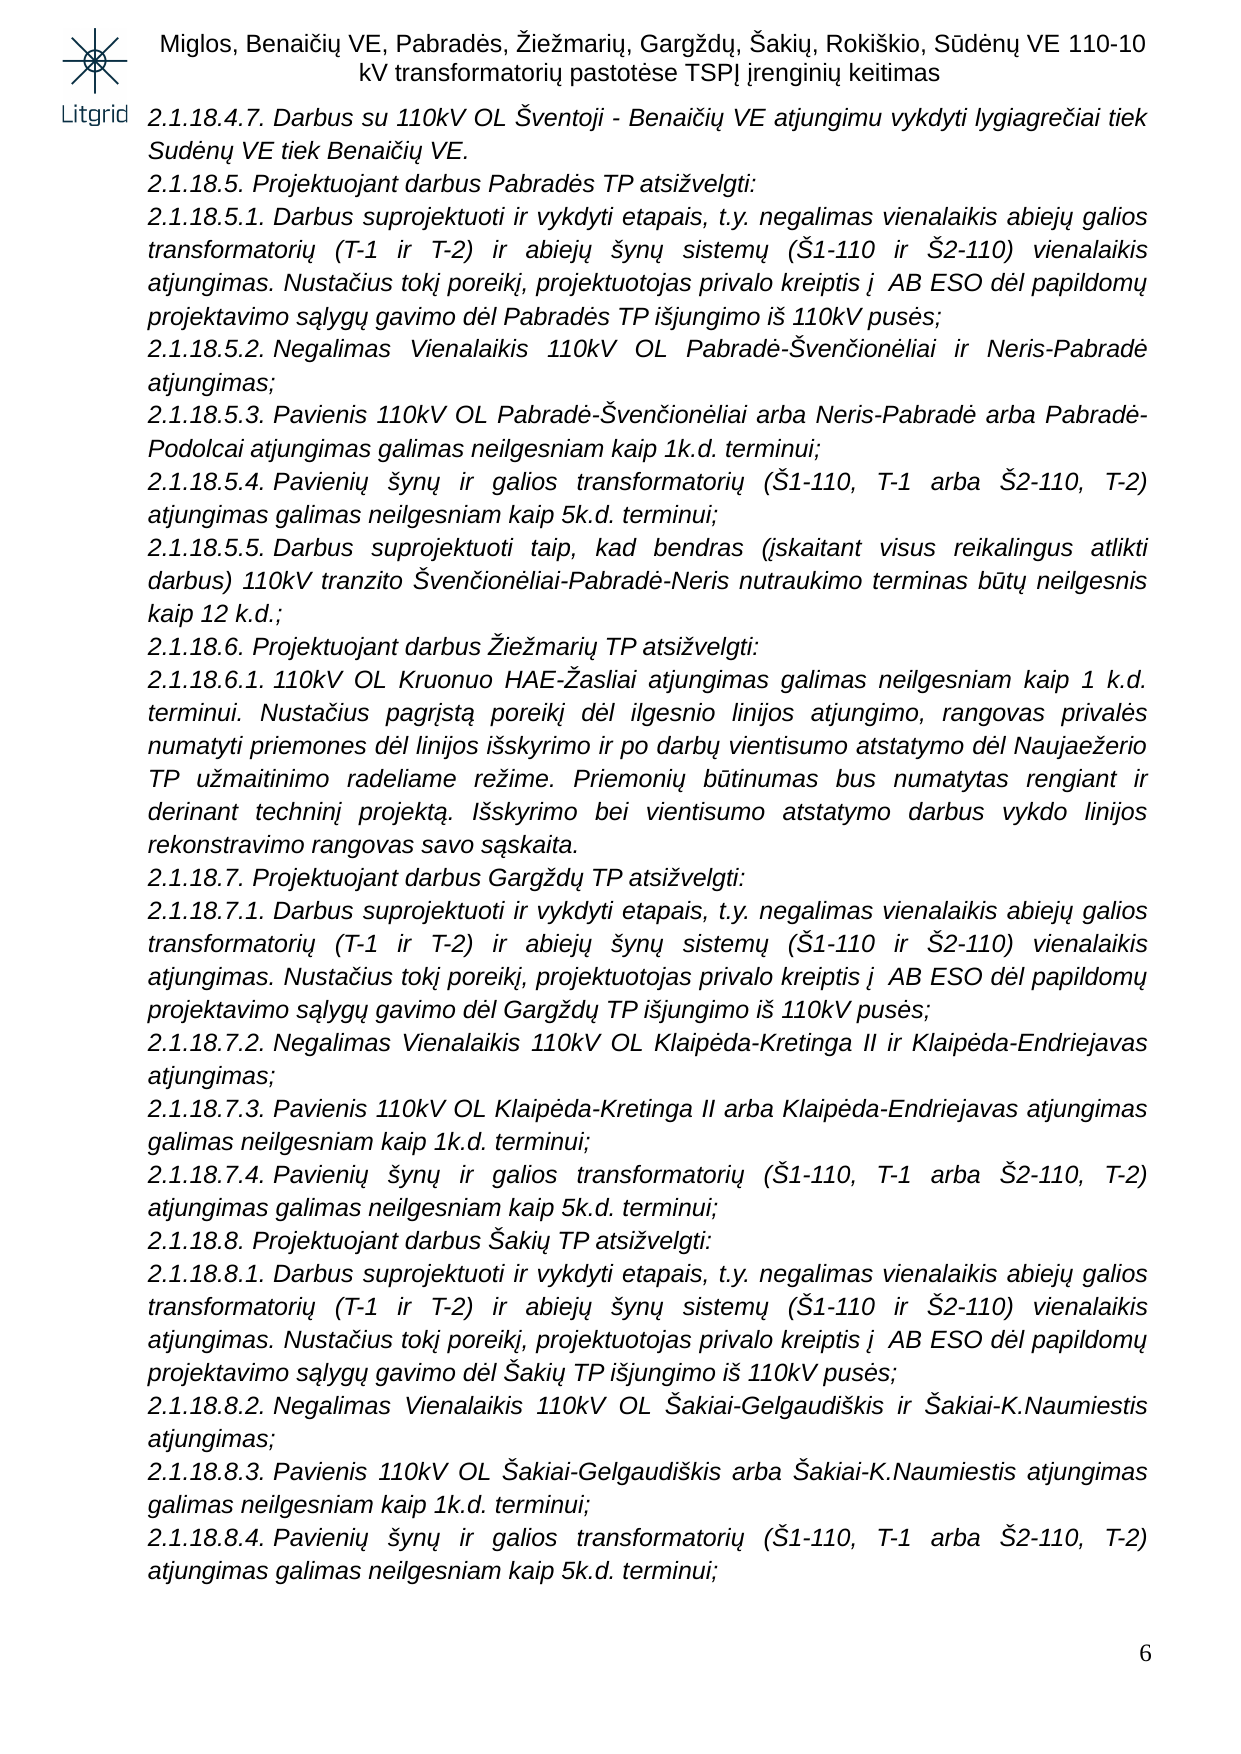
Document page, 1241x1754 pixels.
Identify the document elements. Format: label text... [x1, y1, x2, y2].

list Pavienių šynų ir galios transformatorių (Š1-110, T-1 arba Š2-110, T-2) atjungimas galimas neilgesniam kaip 5k.d. terminui; [148, 1160, 1152, 1222]
list Projektuojant darbus Gargždų TP atsižvelgti: [148, 863, 1152, 892]
picture [62, 28, 128, 126]
list Pavienis 110kV OL Šakiai-Gelgaudiškis arba Šakiai-K.Naumiestis atjungimas galimas neilgesniam kaip 1k.d. terminui; [148, 1457, 1152, 1519]
list Pavienis 110kV OL Pabradė-Švenčionėliai arba Neris-Pabradė arba Pabradė-Podolcai atjungimas galimas neilgesniam kaip 1k.d. terminui; [148, 401, 1152, 462]
list Pavienių šynų ir galios transformatorių (Š1-110, T-1 arba Š2-110, T-2) atjungimas galimas neilgesniam kaip 5k.d. terminui; [148, 1523, 1152, 1585]
list 110kV OL Kruonuo HAE-Žasliai atjungimas galimas neilgesniam kaip 1 k.d. terminui. Nustačius pagrįstą poreikį dėl ilgesnio linijos atjungimo, rangovas privalės numatyti priemones dėl linijos išskyrimo ir po darbų vientisumo atstatymo dėl Naujaežerio TP užmaitinimo radeliame režime. Priemonių būtinumas bus numatytas rengiant ir derinant techninį projektą. Išskyrimo bei vientisumo atstatymo darbus vykdo linijos rekonstravimo rangovas savo sąskaita. [148, 665, 1152, 858]
list Negalimas Vienalaikis 110kV OL Klaipėda-Kretinga II ir Klaipėda-Endriejavas atjungimas; [148, 1028, 1152, 1090]
list Pavienių šynų ir galios transformatorių (Š1-110, T-1 arba Š2-110, T-2) atjungimas galimas neilgesniam kaip 5k.d. terminui; [148, 467, 1152, 528]
list Projektuojant darbus Pabradės TP atsižvelgti: [148, 169, 1152, 198]
list Darbus suprojektuoti ir vykdyti etapais, t.y. negalimas vienalaikis abiejų galios transformatorių (T-1 ir T-2) ir abiejų šynų sistemų (Š1-110 ir Š2-110) vienalaikis atjungimas. Nustačius tokį poreikį, projektuotojas privalo kreiptis į AB ESO dėl papildomų projektavimo sąlygų gavimo dėl Šakių TP išjungimo iš 110kV pusės; [148, 1259, 1152, 1387]
list Projektuojant darbus Žiežmarių TP atsižvelgti: [148, 632, 1152, 660]
list Darbus suprojektuoti ir vykdyti etapais, t.y. negalimas vienalaikis abiejų galios transformatorių (T-1 ir T-2) ir abiejų šynų sistemų (Š1-110 ir Š2-110) vienalaikis atjungimas. Nustačius tokį poreikį, projektuotojas privalo kreiptis į AB ESO dėl papildomų projektavimo sąlygų gavimo dėl Pabradės TP išjungimo iš 110kV pusės; [148, 202, 1152, 330]
list Pavienis 110kV OL Klaipėda-Kretinga II arba Klaipėda-Endriejavas atjungimas galimas neilgesniam kaip 1k.d. terminui; [148, 1094, 1152, 1156]
list Darbus suprojektuoti taip, kad bendras (įskaitant visus reikalingus atlikti darbus) 110kV tranzito Švenčionėliai-Pabradė-Neris nutraukimo terminas būtų neilgesnis kaip 12 k.d.; [148, 533, 1152, 627]
list Negalimas Vienalaikis 110kV OL Šakiai-Gelgaudiškis ir Šakiai-K.Naumiestis atjungimas; [148, 1391, 1152, 1453]
list Projektuojant darbus Šakių TP atsižvelgti: [148, 1226, 1152, 1255]
list Darbus su 110kV OL Šventoji - Benaičių VE atjungimu vykdyti lygiagrečiai tiek Sudėnų VE tiek Benaičių VE. [148, 103, 1152, 165]
list Negalimas Vienalaikis 110kV OL Pabradė-Švenčionėliai ir Neris-Pabradė atjungimas; [148, 334, 1152, 396]
list Darbus suprojektuoti ir vykdyti etapais, t.y. negalimas vienalaikis abiejų galios transformatorių (T-1 ir T-2) ir abiejų šynų sistemų (Š1-110 ir Š2-110) vienalaikis atjungimas. Nustačius tokį poreikį, projektuotojas privalo kreiptis į AB ESO dėl papildomų projektavimo sąlygų gavimo dėl Gargždų TP išjungimo iš 110kV pusės; [148, 896, 1152, 1024]
